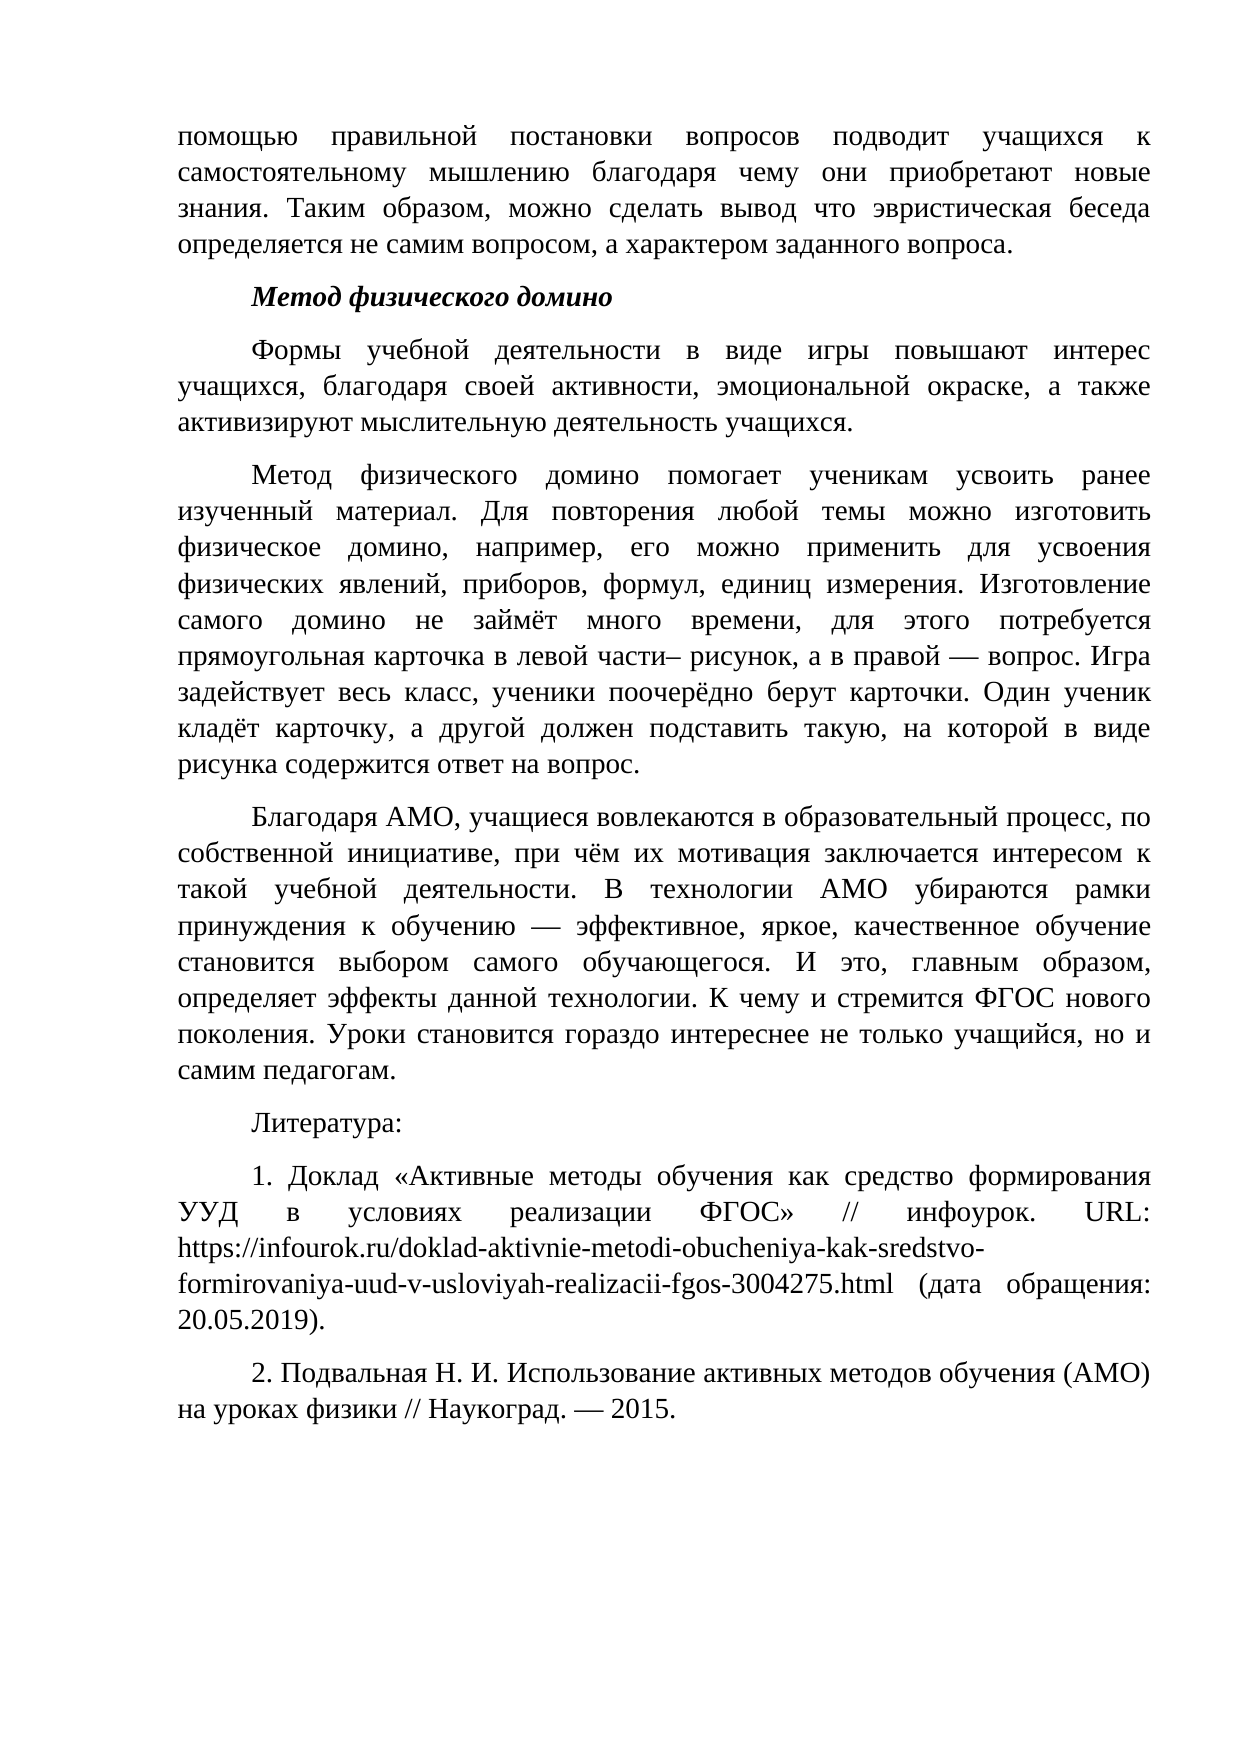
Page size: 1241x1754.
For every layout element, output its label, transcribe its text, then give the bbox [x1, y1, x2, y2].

text Благодаря АМО, учащиеся вовлекаются в образовательный процесс, по собственной инициативе, при чём их мотивация заключается интересом к такой учебной деятельности. В технологии АМО убираются рамки принуждения к обучению — эффективное, яркое, качественное обучение становится выбором самого обучающегося. И это, главным образом, определяет эффекты данной технологии. К чему и стремится ФГОС нового поколения. Уроки становится гораздо интереснее не только учащийся, но и самим педагогам. [177, 799, 1152, 1086]
text Метод физического домино помогает ученикам усвоить ранее изученный материал. Для повторения любой темы можно изготовить физическое домино, например, его можно применить для усвоения физических явлений, приборов, формул, единиц измерения. Изготовление самого домино не займёт много времени, для этого потребуется прямоугольная карточка в левой части– рисунок, а в правой — вопрос. Игра задействует весь класс, ученики поочерёдно берут карточки. Один ученик кладёт карточку, а другой должен подставить такую, на которой в виде рисунка содержится ответ на вопрос. [177, 457, 1152, 780]
text Метод физического домино [177, 279, 1152, 313]
text 2. Подвальная Н. И. Использование активных методов обучения (АМО) на уроках физики // Наукоград. — 2015. [177, 1355, 1152, 1425]
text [177, 118, 1152, 260]
text Литература: [177, 1105, 1152, 1139]
text Формы учебной деятельности в виде игры повышают интерес учащихся, благодаря своей активности, эмоциональной окраске, а также активизируют мыслительную деятельность учащихся. [177, 332, 1152, 438]
text 1. Доклад «Активные методы обучения как средство формирования УУД в условиях реализации ФГОС» // инфоурок. URL: https://infourok.ru/doklad-aktivnie-metodi-obucheniya-kak-sredstvo-formirovaniya-uud-v-usloviyah-realizacii-fgos-3004275.html (дата обращения: 20.05.2019). [177, 1158, 1152, 1336]
